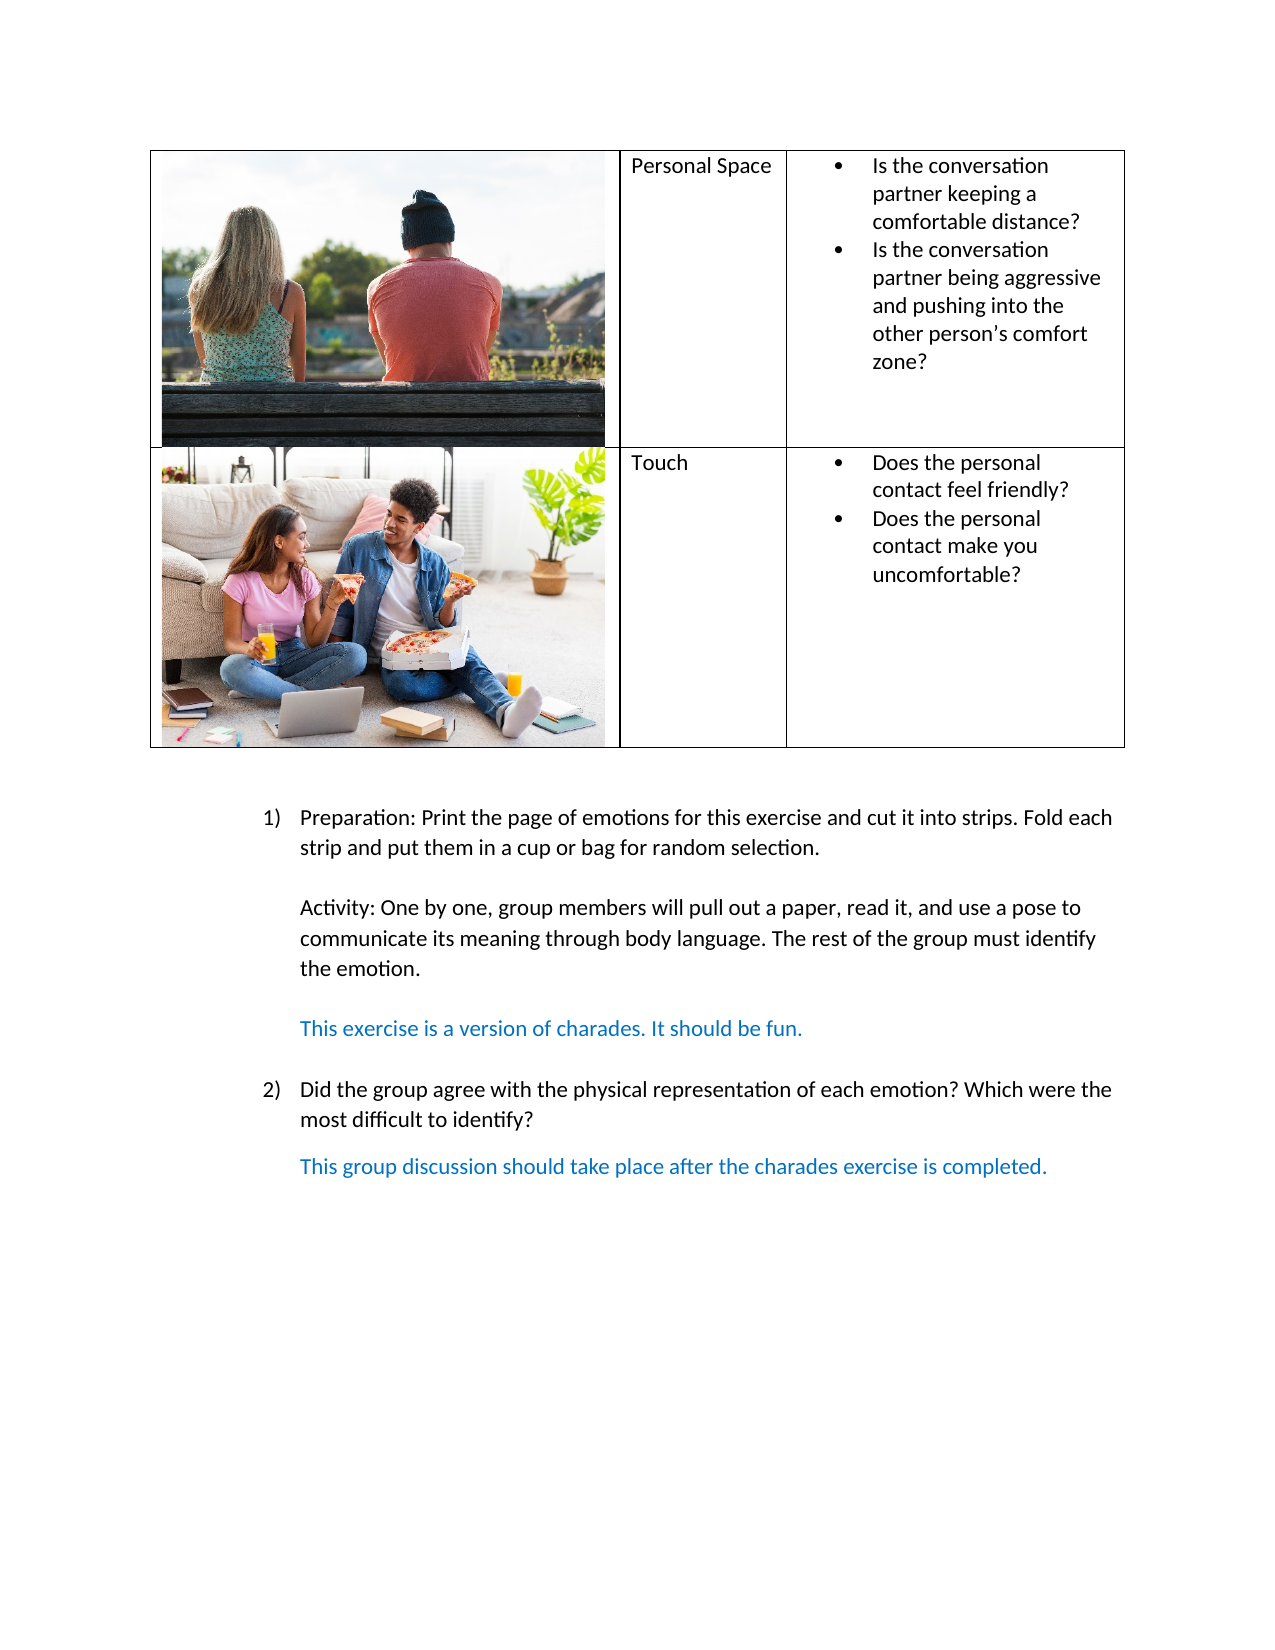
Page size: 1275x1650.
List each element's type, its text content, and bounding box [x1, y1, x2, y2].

table_cell Is the conversation partner keeping a comfortable distance? Is the conversation partner being aggressive and pushing into the other person’s comfort zone? [787, 151, 1124, 447]
picture [161, 151, 605, 747]
table_cell [605, 151, 619, 447]
text This group discussion should take place after the charades exercise is completed. [300, 1152, 1125, 1180]
table_cell [151, 448, 161, 747]
list Preparation: Print the page of emotions for this exercise and cut it into strips. Fold each strip and put them in a cup or bag for random selection. [262, 803, 1125, 861]
list Activity: One by one, group members will pull out a paper, read it, and use a pose to communicate its meaning through body language. The rest of the group must identify the emotion. [300, 893, 1125, 982]
table_cell Touch [621, 448, 786, 747]
table_cell Personal Space [621, 151, 786, 447]
list This exercise is a version of charades. It should be fun. [300, 1014, 1125, 1042]
table_cell Does the personal contact feel friendly? Does the personal contact make you uncomfortable? [787, 448, 1124, 747]
list Did the group agree with the physical representation of each emotion? Which were the most difficult to identify? [262, 1075, 1125, 1133]
table_cell [605, 448, 619, 747]
table_cell [151, 151, 161, 447]
